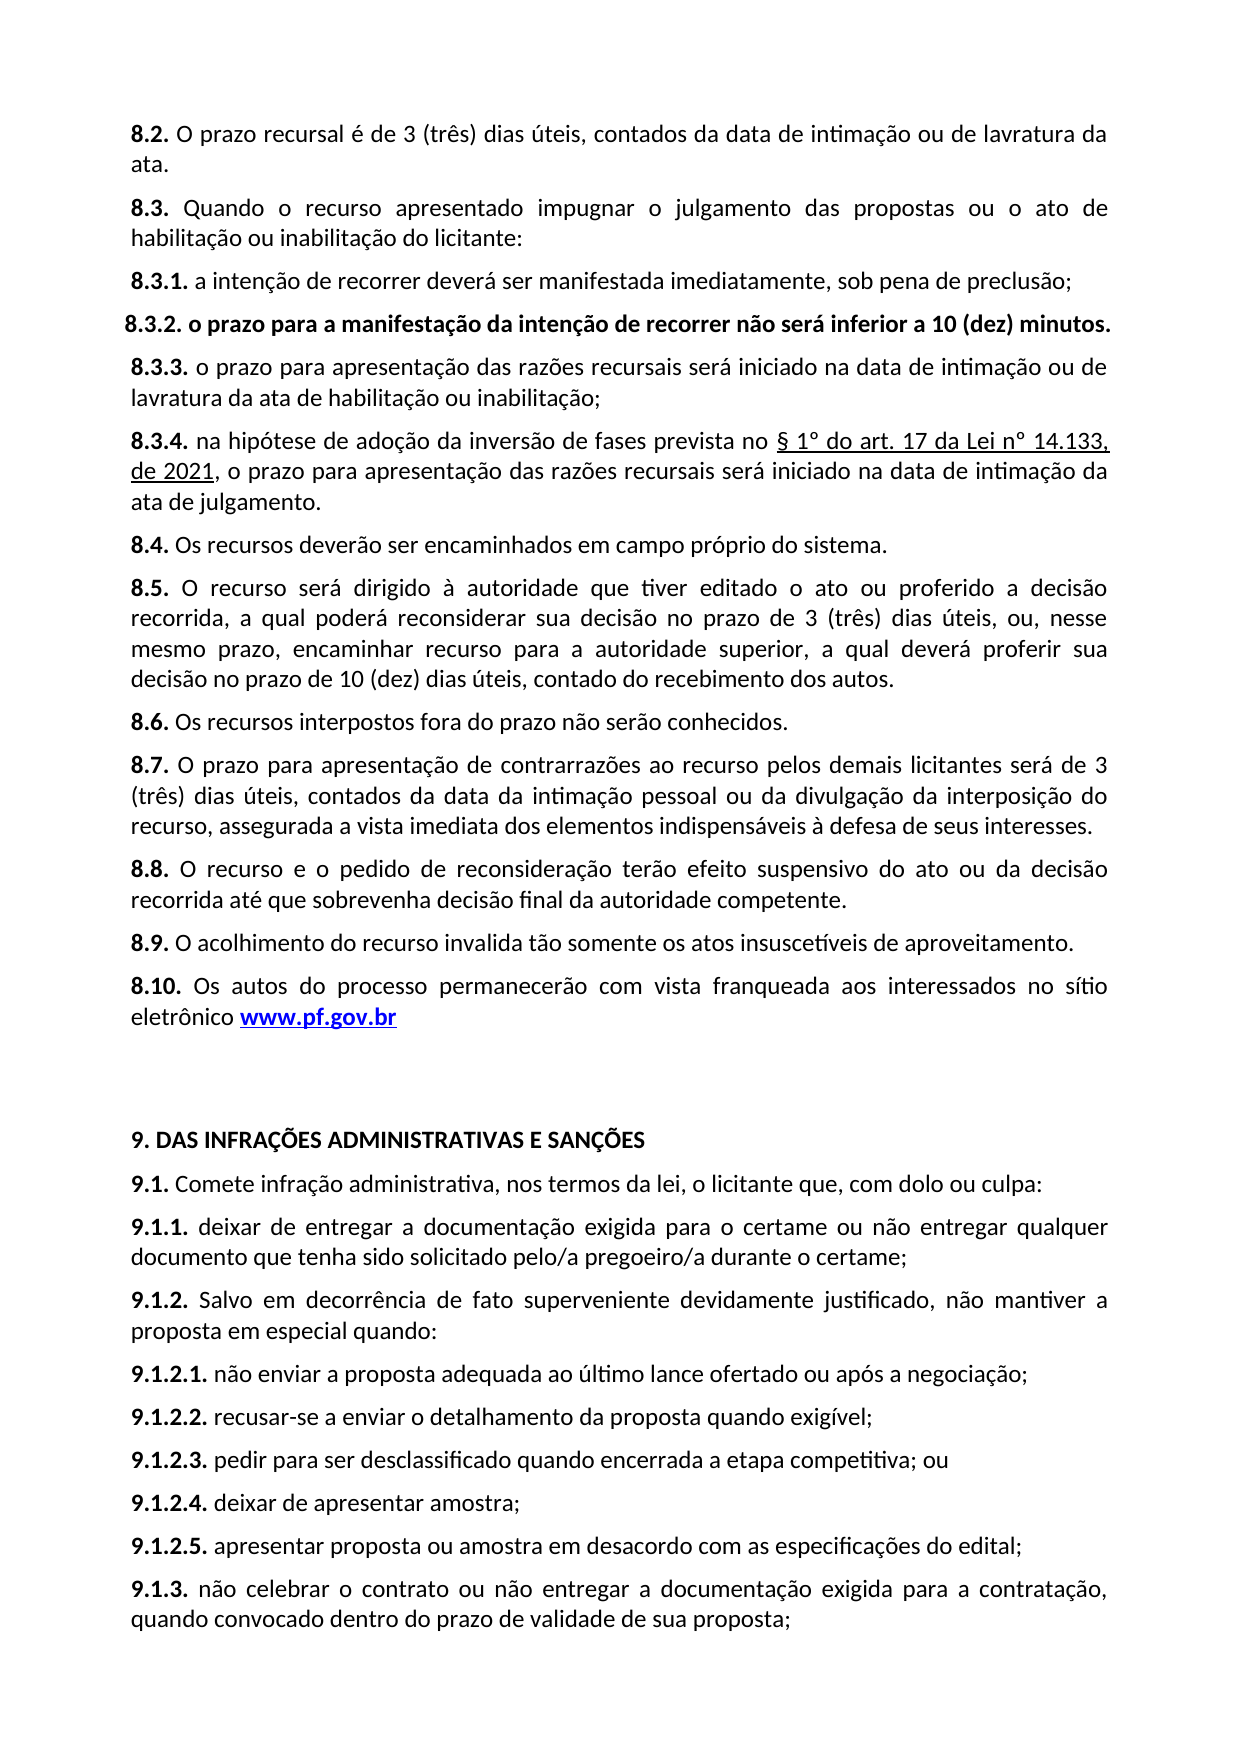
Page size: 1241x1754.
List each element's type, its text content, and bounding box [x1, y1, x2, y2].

text 9. DAS INFRAÇÕES ADMINISTRATIVAS E SANÇÕES [131, 1125, 1109, 1155]
text 9.1.2.5. apresentar proposta ou amostra em desacordo com as especificações do edital; [131, 1530, 1109, 1560]
text 9.1.2.1. não enviar a proposta adequada ao último lance ofertado ou após a negociação; [131, 1358, 1109, 1388]
text 8.7. O prazo para apresentação de contrarrazões ao recurso pelos demais licitantes será de 3 (três) dias úteis, contados da data da intimação pessoal ou da divulgação da interposição do recurso, assegurada a vista imediata dos elementos indispensáveis à defesa de seus interesses. [131, 749, 1109, 841]
text 9.1.3. não celebrar o contrato ou não entregar a documentação exigida para a contratação, quando convocado dentro do prazo de validade de sua proposta; [131, 1573, 1109, 1634]
text 9.1.2.3. pedir para ser desclassificado quando encerrada a etapa competitiva; ou [131, 1444, 1109, 1474]
text 8.3.4. na hipótese de adoção da inversão de fases prevista no § 1º do art. 17 da Lei nº 14.133, de 2021, o prazo para apresentação das razões recursais será iniciado na data de intimação da ata de julgamento. [131, 425, 1109, 516]
text 8.3.2. o prazo para a manifestação da intenção de recorrer não será inferior a 10 (dez) minutos. [124, 308, 1116, 339]
text 8.2. O prazo recursal é de 3 (três) dias úteis, contados da data de intimação ou de lavratura da ata. [131, 118, 1109, 179]
text 9.1.2.2. recusar-se a enviar o detalhamento da proposta quando exigível; [131, 1401, 1109, 1431]
text 8.3.3. o prazo para apresentação das razões recursais será iniciado na data de intimação ou de lavratura da ata de habilitação ou inabilitação; [131, 351, 1109, 412]
text 8.8. O recurso e o pedido de reconsideração terão efeito suspensivo do ato ou da decisão recorrida até que sobrevenha decisão final da autoridade competente. [131, 853, 1109, 914]
text 8.3.1. a intenção de recorrer deverá ser manifestada imediatamente, sob pena de preclusão; [131, 265, 1109, 296]
text 9.1. Comete infração administrativa, nos termos da lei, o licitante que, com dolo ou culpa: [131, 1168, 1109, 1198]
text 8.6. Os recursos interpostos fora do prazo não serão conhecidos. [131, 706, 1109, 737]
text 8.10. Os autos do processo permanecerão com vista franqueada aos interessados no sítio eletrônico www.pf.gov.br [131, 970, 1109, 1031]
text 9.1.1. deixar de entregar a documentação exigida para o certame ou não entregar qualquer documento que tenha sido solicitado pelo/a pregoeiro/a durante o certame; [131, 1211, 1109, 1272]
text 8.5. O recurso será dirigido à autoridade que tiver editado o ato ou proferido a decisão recorrida, a qual poderá reconsiderar sua decisão no prazo de 3 (três) dias úteis, ou, nesse mesmo prazo, encaminhar recurso para a autoridade superior, a qual deverá proferir sua decisão no prazo de 10 (dez) dias úteis, contado do recebimento dos autos. [131, 572, 1109, 694]
text 8.9. O acolhimento do recurso invalida tão somente os atos insuscetíveis de aproveitamento. [131, 927, 1109, 958]
text 8.4. Os recursos deverão ser encaminhados em campo próprio do sistema. [131, 529, 1109, 559]
text 8.3. Quando o recurso apresentado impugnar o julgamento das propostas ou o ato de habilitação ou inabilitação do licitante: [131, 192, 1109, 253]
text 9.1.2. Salvo em decorrência de fato superveniente devidamente justificado, não mantiver a proposta em especial quando: [131, 1284, 1109, 1345]
text 9.1.2.4. deixar de apresentar amostra; [131, 1487, 1109, 1517]
